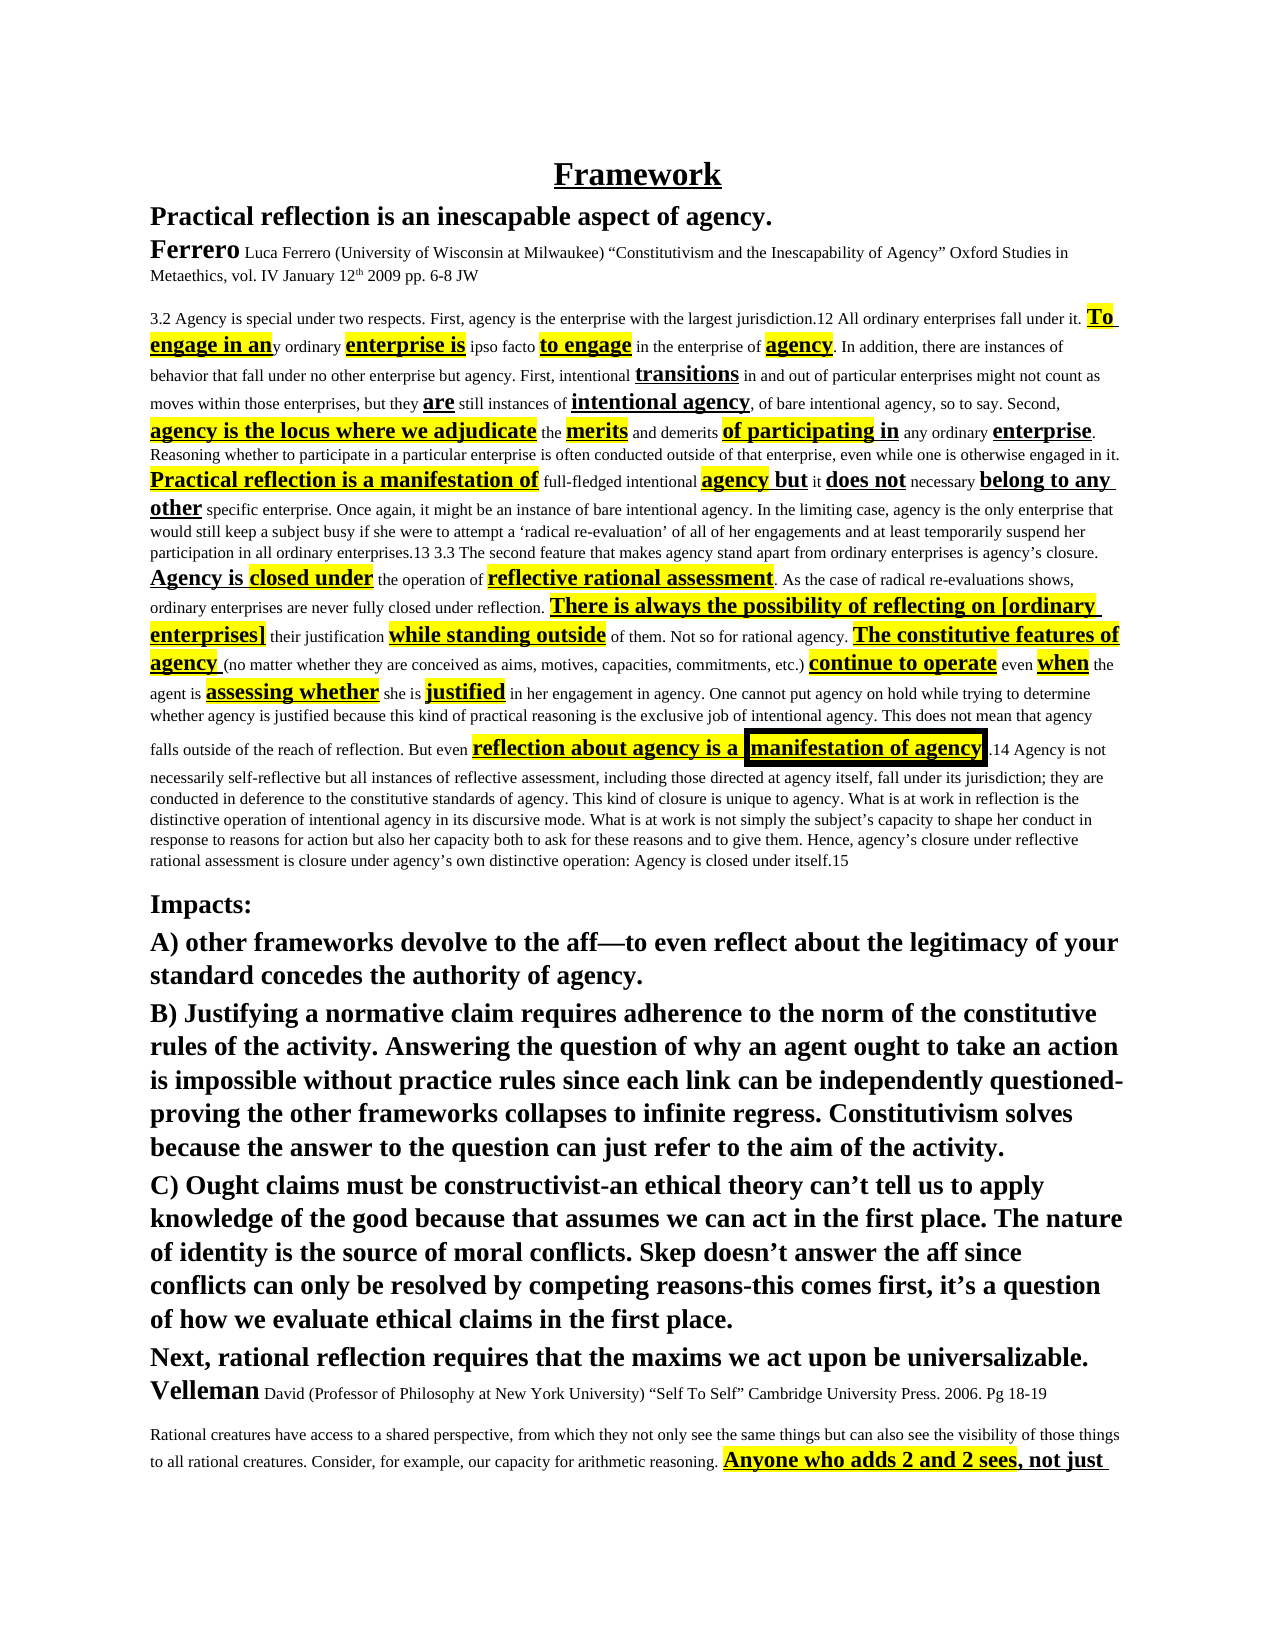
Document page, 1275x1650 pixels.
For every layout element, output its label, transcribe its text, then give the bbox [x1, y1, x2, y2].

text Velleman David (Professor of Philosophy at New York University) “Self To Self” Cambridge University Press. 2006. Pg 18-19 [150, 1374, 1125, 1405]
subtitle Practical reflection is an inescapable aspect of agency. [150, 200, 1125, 231]
text Ferrero Luca Ferrero (University of Wisconsin at Milwaukee) “Constitutivism and the Inescapability of Agency” Oxford Studies in Metaethics, vol. IV January 12th 2009 pp. 6-8 JW [150, 233, 1125, 285]
subtitle Impacts: [150, 888, 1125, 919]
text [150, 1424, 1125, 1472]
subtitle C) Ought claims must be constructivist-an ethical theory can’t tell us to apply knowledge of the good because that assumes we can act in the first place. The nature of identity is the source of moral conflicts. Skep doesn’t answer the aff since conflicts can only be resolved by competing reasons-this comes first, it’s a question of how we evaluate ethical claims in the first place. [150, 1169, 1125, 1334]
subtitle Next, rational reflection requires that the maxims we act upon be universalizable. [150, 1341, 1125, 1372]
subtitle A) other frameworks devolve to the aff—to even reflect about the legitimacy of your standard concedes the authority of agency. [150, 926, 1125, 990]
subtitle Framework [150, 154, 1125, 192]
text 3.2 Agency is special under two respects. First, agency is the enterprise with the largest jurisdiction.12 All ordinary enterprises fall under it. To engage in any ordinary enterprise is ipso facto to engage in the enterprise of agency. In addition, there are instances of behavior that fall under no other enterprise but agency. First, intentional transitions in and out of particular enterprises might not count as moves within those enterprises, but they are still instances of intentional agency, of bare intentional agency, so to say. Second, agency is the locus where we adjudicate the merits and demerits of participating in any ordinary enterprise. Reasoning whether to participate in a particular enterprise is often conducted outside of that enterprise, even while one is otherwise engaged in it. Practical reflection is a manifestation of full-fledged intentional agency but it does not necessary belong to any other specific enterprise. Once again, it might be an instance of bare intentional agency. In the limiting case, agency is the only enterprise that would still keep a subject busy if she were to attempt a ʻradical re-evaluationʼ of all of her engagements and at least temporarily suspend her participation in all ordinary enterprises.13 3.3 The second feature that makes agency stand apart from ordinary enterprises is agencyʼs closure. Agency is closed under the operation of reflective rational assessment. As the case of radical re-evaluations shows, ordinary enterprises are never fully closed under reflection. There is always the possibility of reflecting on [ordinary enterprises] their justification while standing outside of them. Not so for rational agency. The constitutive features of agency (no matter whether they are conceived as aims, motives, capacities, commitments, etc.) continue to operate even when the agent is assessing whether she is justified in her engagement in agency. One cannot put agency on hold while trying to determine whether agency is justified because this kind of practical reasoning is the exclusive job of intentional agency. This does not mean that agency falls outside of the reach of reflection. But even reflection about agency is a manifestation of agency.14 Agency is not necessarily self-reflective but all instances of reflective assessment, including those directed at agency itself, fall under its jurisdiction; they are conducted in deference to the constitutive standards of agency. This kind of closure is unique to agency. What is at work in reflection is the distinctive operation of intentional agency in its discursive mode. What is at work is not simply the subjectʼs capacity to shape her conduct in response to reasons for action but also her capacity both to ask for these reasons and to give them. Hence, agencyʼs closure under reflective rational assessment is closure under agencyʼs own distinctive operation: Agency is closed under itself.15 [150, 303, 1125, 870]
subtitle B) Justifying a normative claim requires adherence to the norm of the constitutive rules of the activity. Answering the question of why an agent ought to take an action is impossible without practice rules since each link can be independently questioned-proving the other frameworks collapses to infinite regress. Constitutivism solves because the answer to the question can just refer to the aim of the activity. [150, 997, 1125, 1162]
